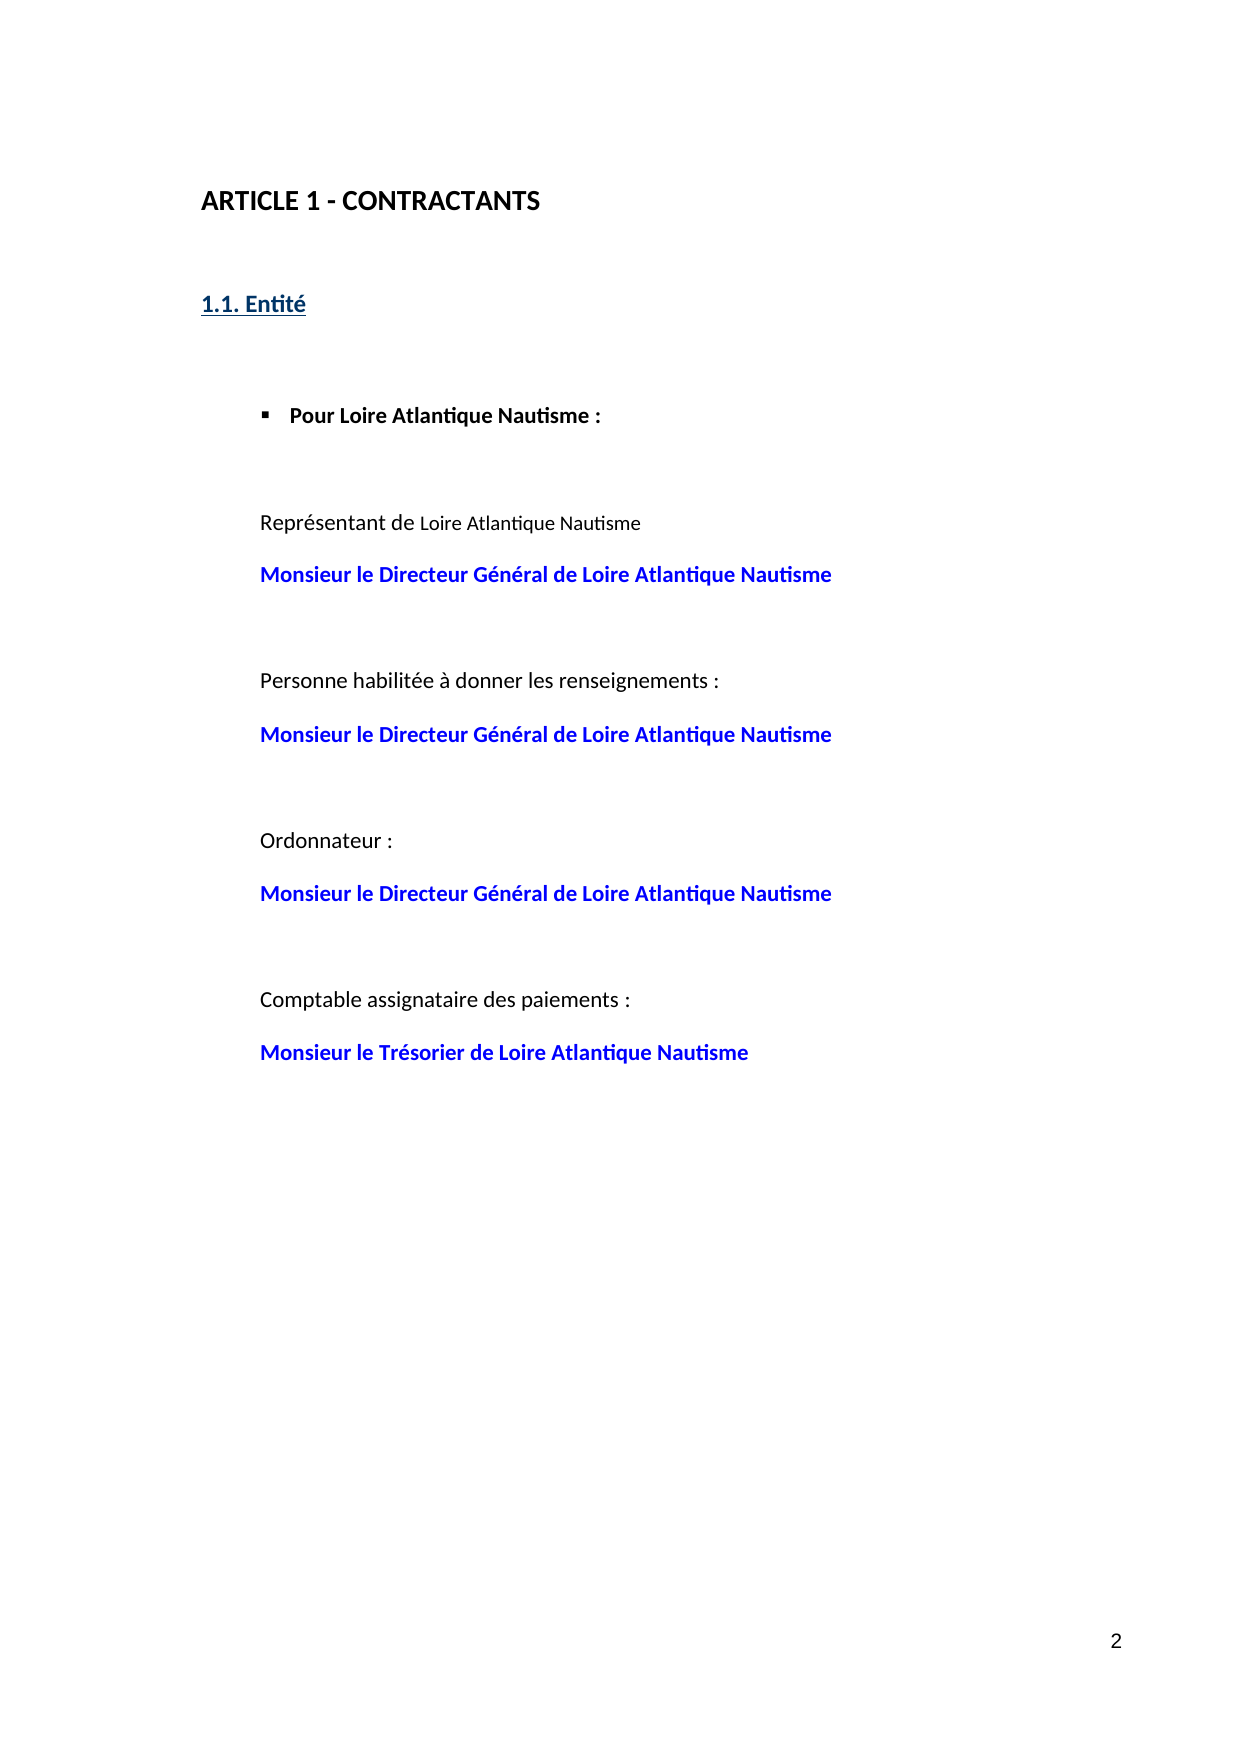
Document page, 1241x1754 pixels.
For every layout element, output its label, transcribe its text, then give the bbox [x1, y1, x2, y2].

subtitle ARTICLE 1 - CONTRACTANTS [201, 182, 1122, 218]
text Monsieur le Trésorier de Loire Atlantique Nautisme [260, 1038, 1092, 1066]
text Personne habilitée à donner les renseignements : [260, 667, 1092, 695]
text Ordonnateur : [260, 826, 1092, 854]
list Pour Loire Atlantique Nautisme : [260, 402, 1122, 429]
subtitle 1.1. Entité [201, 288, 1122, 319]
text Monsieur le Directeur Général de Loire Atlantique Nautisme [260, 879, 1092, 907]
text Monsieur le Directeur Général de Loire Atlantique Nautisme [260, 561, 1092, 589]
text Monsieur le Directeur Général de Loire Atlantique Nautisme [260, 720, 1092, 748]
text Représentant de Loire Atlantique Nautisme [201, 508, 1116, 536]
text Comptable assignataire des paiements : [260, 985, 1092, 1013]
